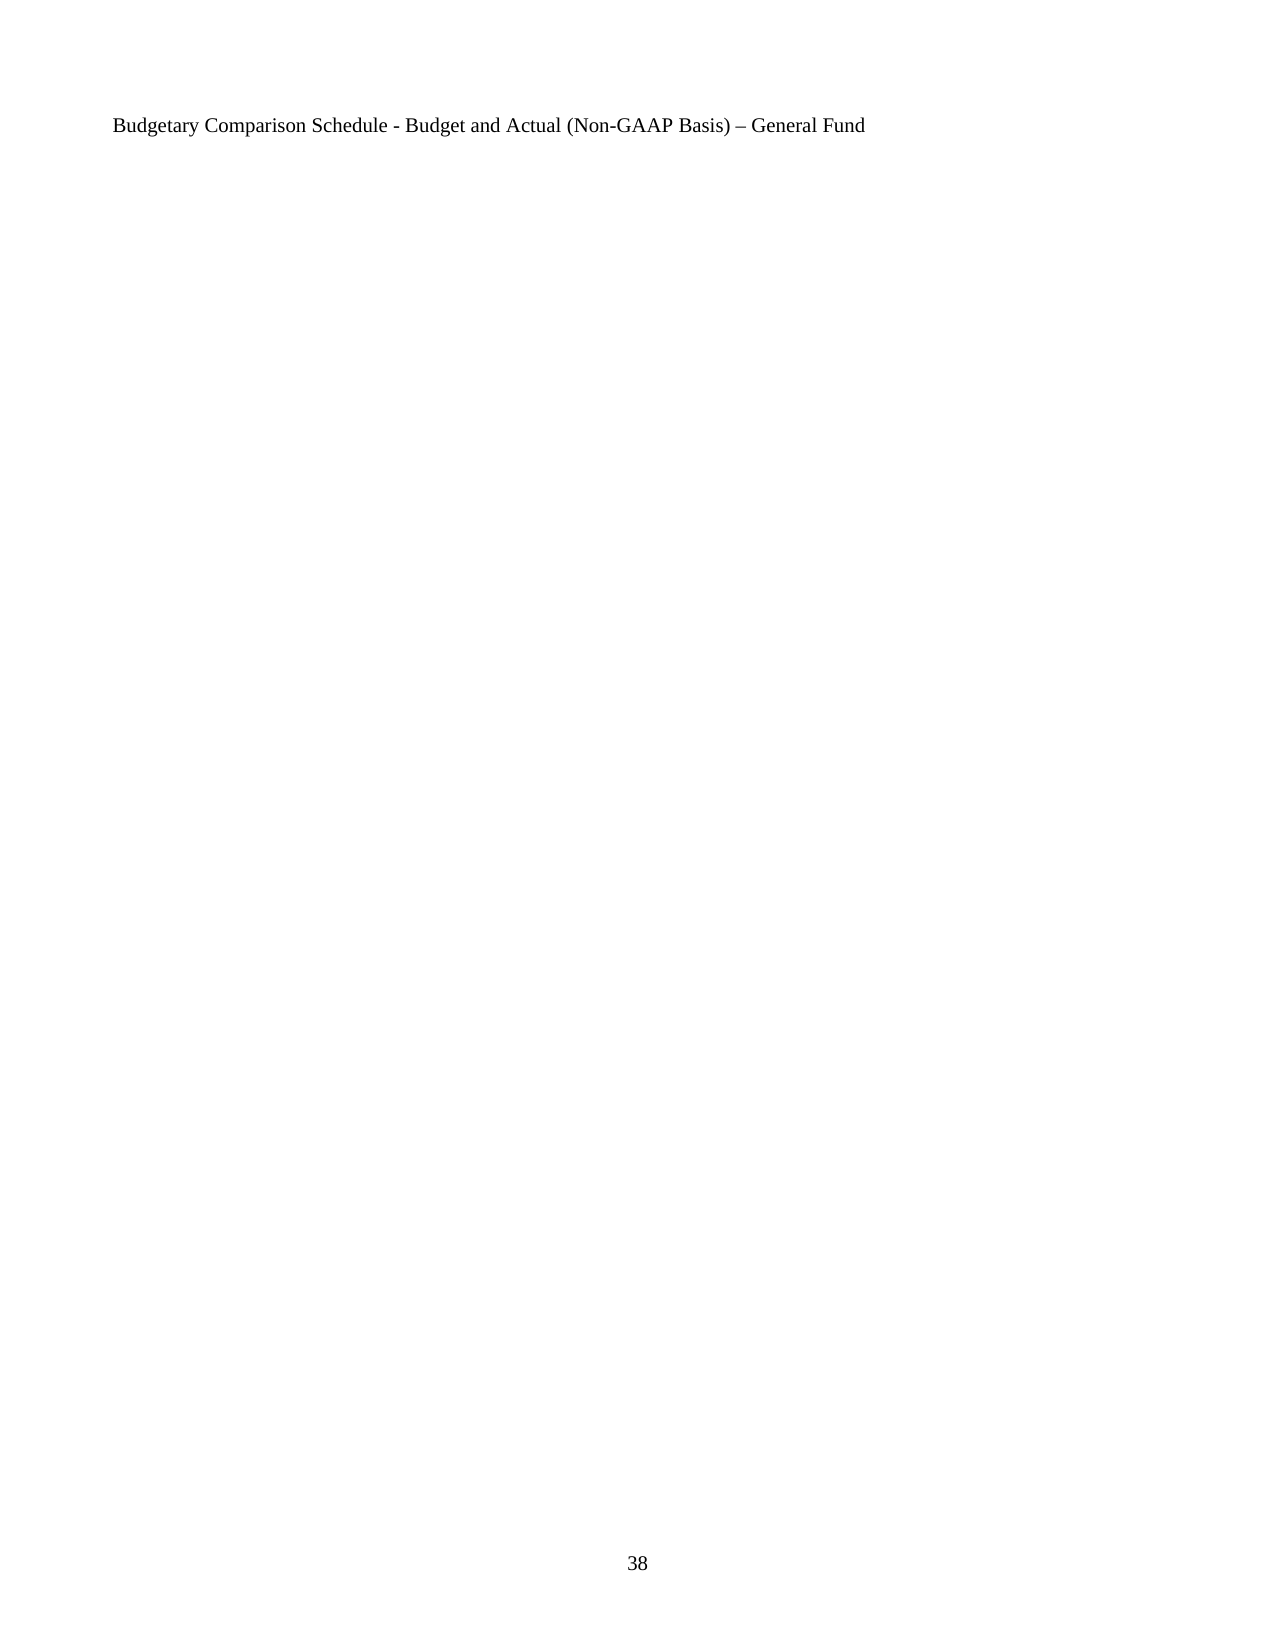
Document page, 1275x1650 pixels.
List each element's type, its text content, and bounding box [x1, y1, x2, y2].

subtitle Budgetary Comparison Schedule - Budget and Actual (Non-GAAP Basis) – General Fund [112, 112, 1162, 137]
